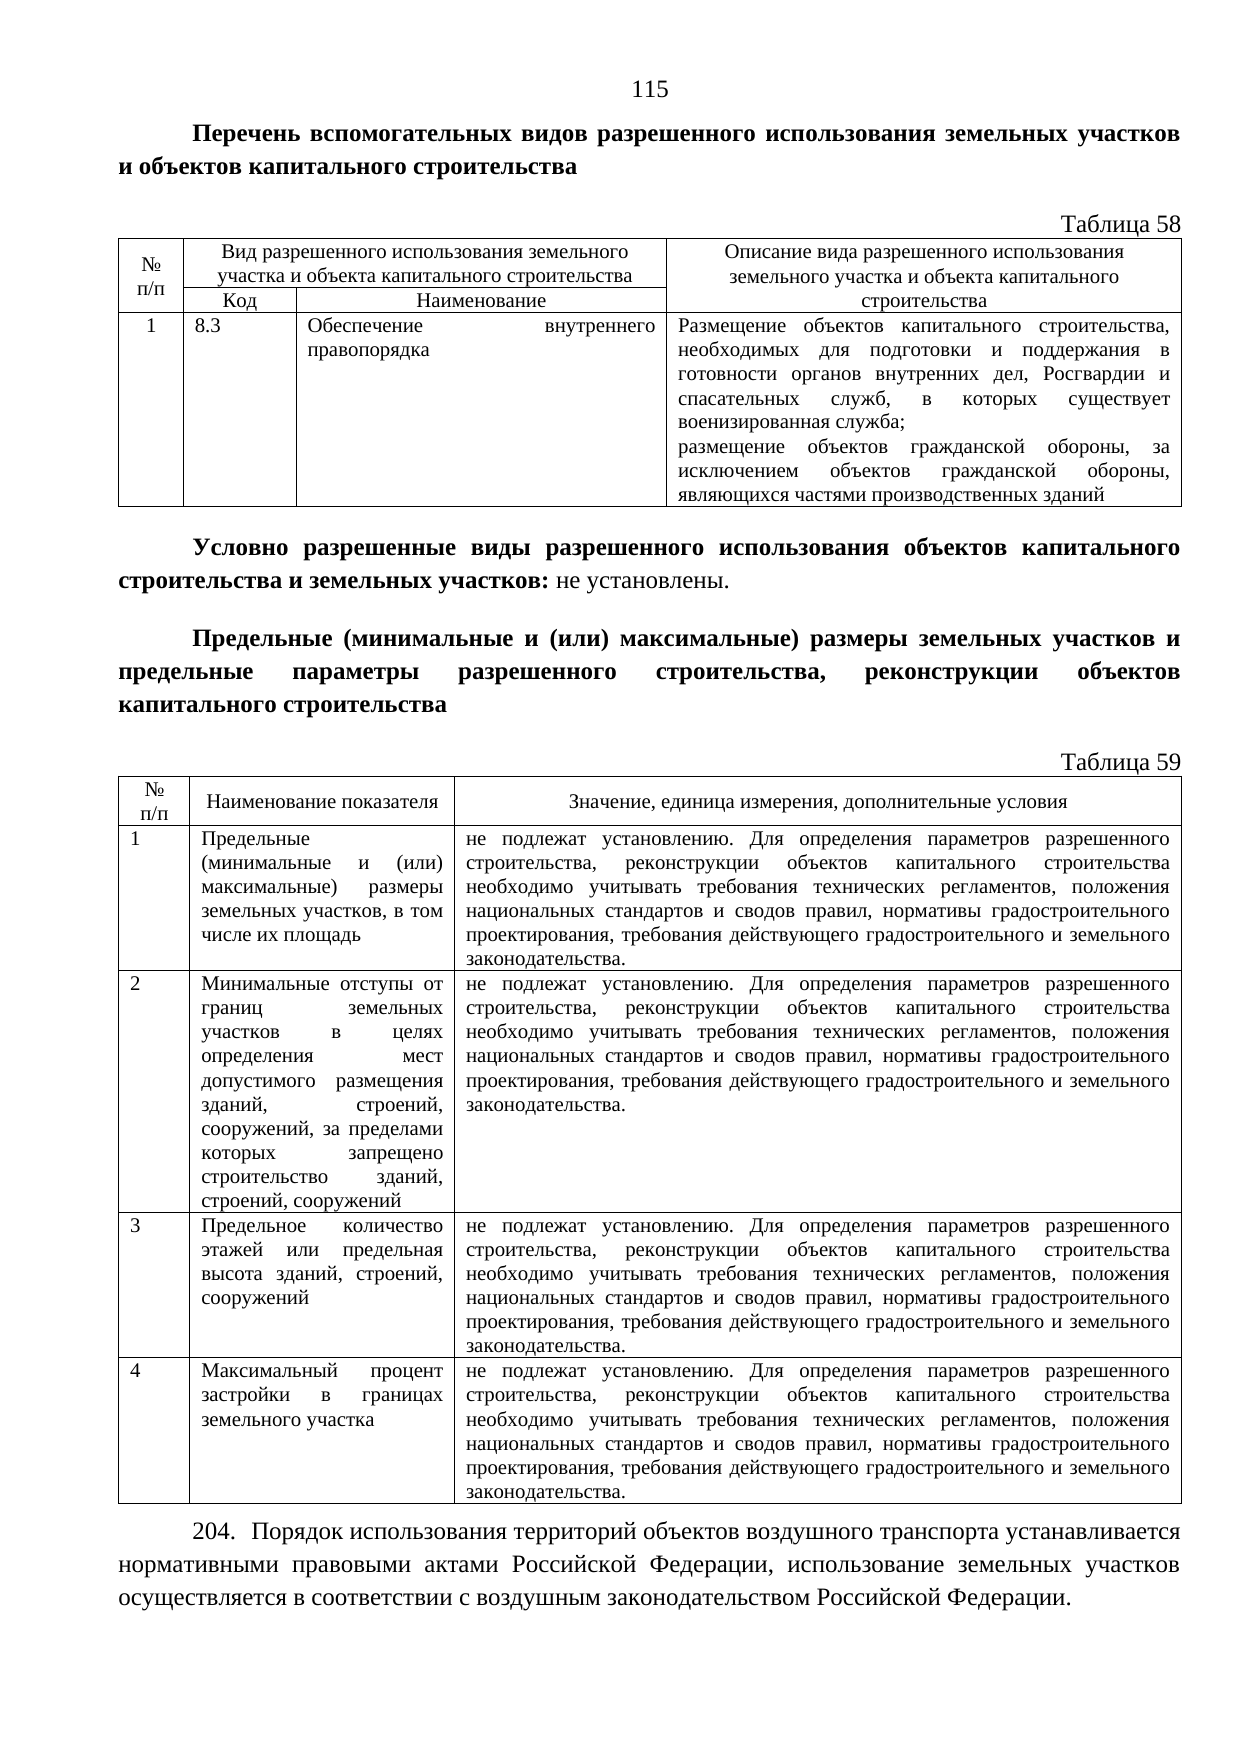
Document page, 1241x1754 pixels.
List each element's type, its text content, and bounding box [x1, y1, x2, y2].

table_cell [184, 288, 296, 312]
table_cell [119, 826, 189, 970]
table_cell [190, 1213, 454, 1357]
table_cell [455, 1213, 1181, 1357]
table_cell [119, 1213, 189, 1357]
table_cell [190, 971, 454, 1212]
list Перечень вспомогательных видов разрешенного использования земельных участков и объектов капитального строительства [118, 118, 1181, 180]
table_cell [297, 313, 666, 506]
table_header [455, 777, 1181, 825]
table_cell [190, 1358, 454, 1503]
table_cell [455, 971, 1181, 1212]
text Таблица 58 [192, 209, 1181, 238]
list Порядок использования территорий объектов воздушного транспорта устанавливается нормативными правовыми актами Российской Федерации, использование земельных участков осуществляется в соответствии с воздушным законодательством Российской Федерации. [118, 1516, 1181, 1611]
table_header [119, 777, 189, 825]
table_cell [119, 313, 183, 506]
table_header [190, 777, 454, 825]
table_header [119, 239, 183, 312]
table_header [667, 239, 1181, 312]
list Предельные (минимальные и (или) максимальные) размеры земельных участков и предельные параметры разрешенного строительства, реконструкции объектов капитального строительства [118, 623, 1181, 718]
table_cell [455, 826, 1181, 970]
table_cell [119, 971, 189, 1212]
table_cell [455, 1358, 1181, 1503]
text Таблица 59 [192, 747, 1181, 776]
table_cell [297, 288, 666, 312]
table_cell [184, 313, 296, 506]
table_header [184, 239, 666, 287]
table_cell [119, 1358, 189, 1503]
list Условно разрешенные виды разрешенного использования объектов капитального строительства и земельных участков: не установлены. [118, 532, 1181, 593]
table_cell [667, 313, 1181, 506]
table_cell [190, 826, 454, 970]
